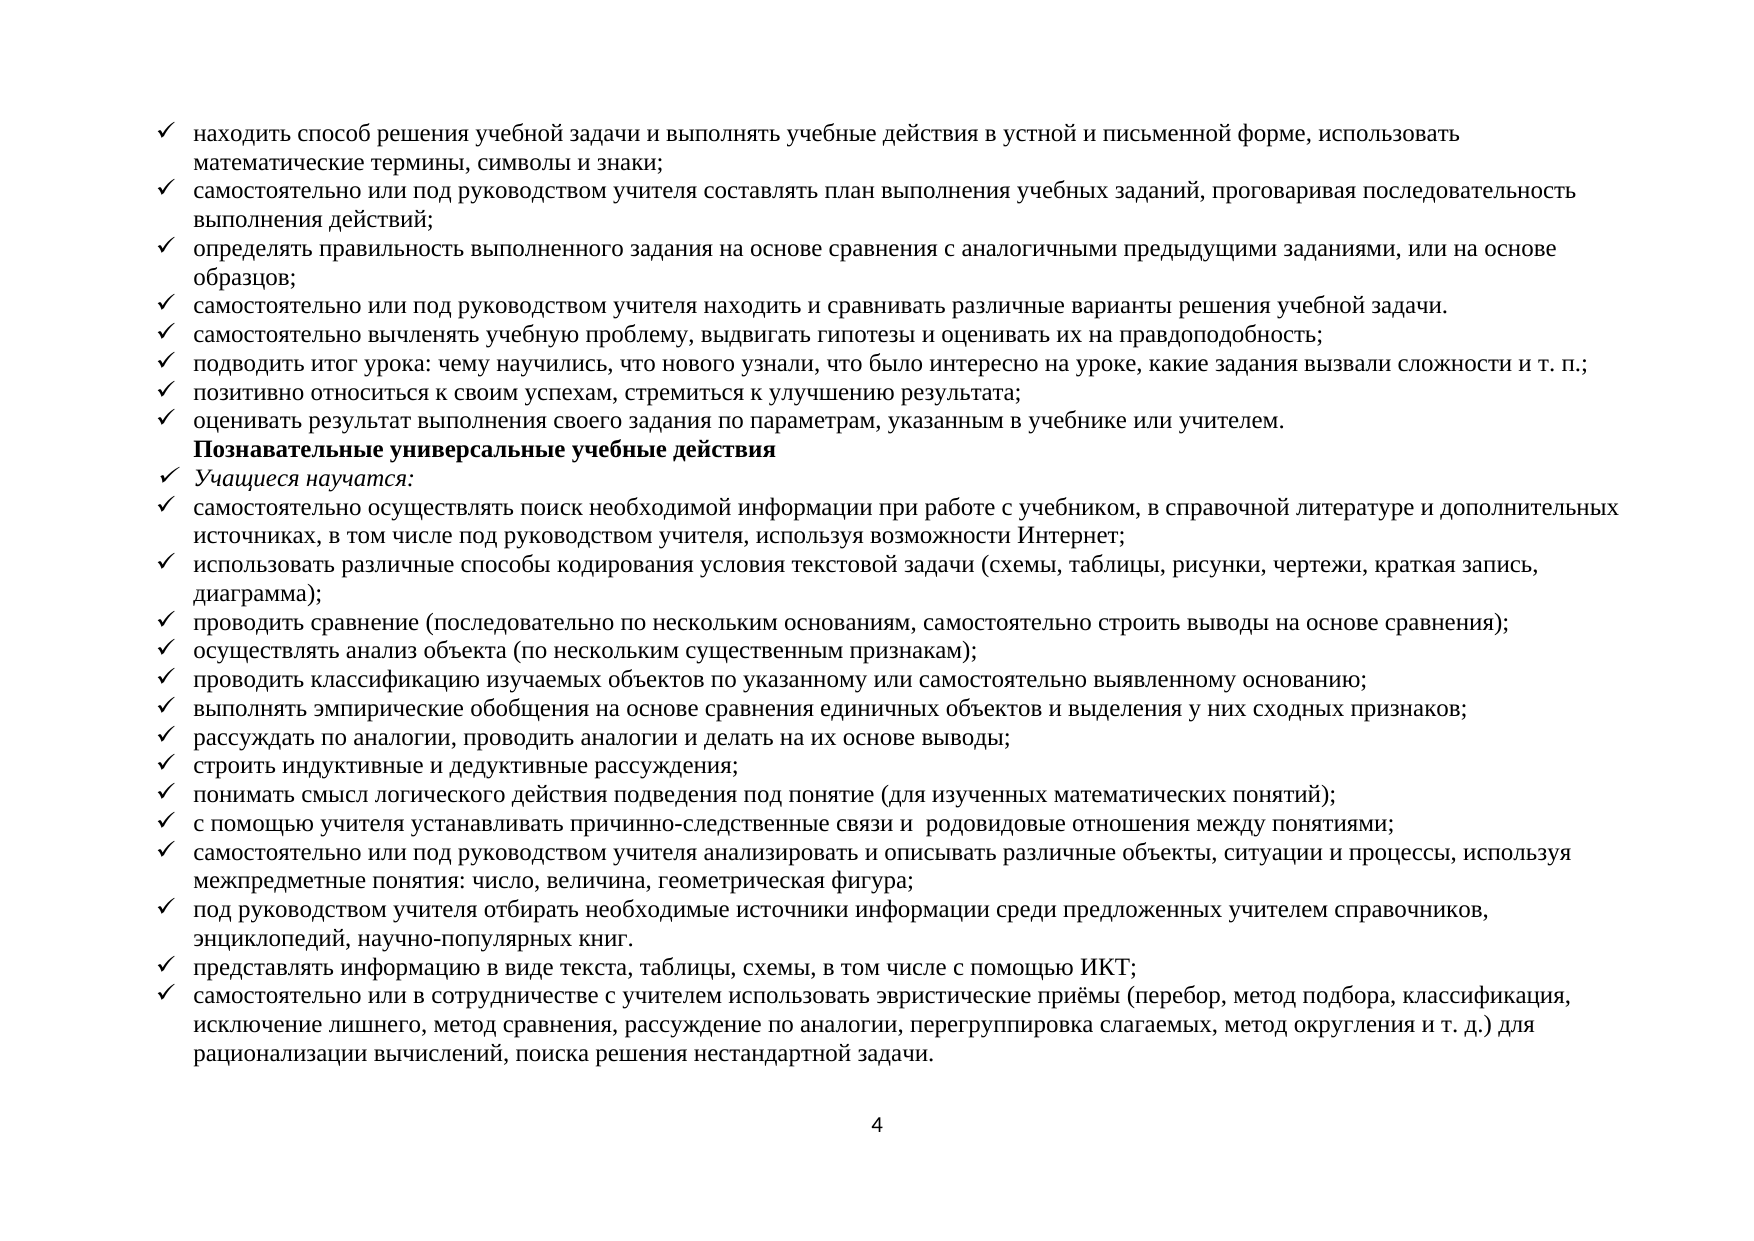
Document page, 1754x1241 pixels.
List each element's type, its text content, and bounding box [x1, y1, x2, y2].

list Познавательные универсальные учебные действия [193, 434, 1636, 463]
list представлять информацию в виде текста, таблицы, схемы, в том числе с помощью ИКТ; [156, 952, 1636, 981]
list Учащиеся научатся: [156, 463, 1636, 492]
list с помощью учителя устанавливать причинно-следственные связи и родовидовые отношения между понятиями; [156, 808, 1636, 837]
list позитивно относиться к своим успехам, стремиться к улучшению результата; [156, 377, 1636, 406]
list самостоятельно или в сотрудничестве с учителем использовать эвристические приёмы (перебор, метод подбора, классификация, исключение лишнего, метод сравнения, рассуждение по аналогии, перегруппировка слагаемых, метод округления и т. д.) для рационализации вычислений, поиска решения нестандартной задачи. [156, 981, 1636, 1067]
list самостоятельно осуществлять поиск необходимой информации при работе с учебником, в справочной литературе и дополнительных источниках, в том числе под руководством учителя, используя возможности Интернет; [156, 492, 1636, 549]
list под руководством учителя отбирать необходимые источники информации среди предложенных учителем справочников, энциклопедий, научно-популярных книг. [156, 894, 1636, 952]
list понимать смысл логического действия подведения под понятие (для изученных математических понятий); [156, 779, 1636, 808]
list самостоятельно вычленять учебную проблему, выдвигать гипотезы и оценивать их на правдоподобность; [156, 319, 1636, 348]
list определять правильность выполненного задания на основе сравнения с аналогичными предыдущими заданиями, или на основе образцов; [156, 233, 1636, 291]
list самостоятельно или под руководством учителя находить и сравнивать различные варианты решения учебной задачи. [156, 291, 1636, 319]
list самостоятельно или под руководством учителя составлять план выполнения учебных заданий, проговаривая последовательность выполнения действий; [156, 176, 1636, 233]
list находить способ решения учебной задачи и выполнять учебные действия в устной и письменной форме, использовать математические термины, символы и знаки; [156, 118, 1636, 176]
list самостоятельно или под руководством учителя анализировать и описывать различные объекты, ситуации и процессы, используя межпредметные понятия: число, величина, геометрическая фигура; [156, 837, 1636, 894]
list рассуждать по аналогии, проводить аналогии и делать на их основе выводы; [156, 722, 1636, 751]
list строить индуктивные и дедуктивные рассуждения; [156, 751, 1636, 779]
list использовать различные способы кодирования условия текстовой задачи (схемы, таблицы, рисунки, чертежи, краткая запись, диаграмма); [156, 549, 1636, 607]
list осуществлять анализ объекта (по нескольким существенным признакам); [156, 636, 1636, 664]
list выполнять эмпирические обобщения на основе сравнения единичных объектов и выделения у них сходных признаков; [156, 693, 1636, 722]
list подводить итог урока: чему научились, что нового узнали, что было интересно на уроке, какие задания вызвали сложности и т. п.; [156, 348, 1636, 377]
list оценивать результат выполнения своего задания по параметрам, указанным в учебнике или учителем. [156, 406, 1636, 434]
list проводить сравнение (последовательно по нескольким основаниям, самостоятельно строить выводы на основе сравнения); [156, 607, 1636, 636]
list проводить классификацию изучаемых объектов по указанному или самостоятельно выявленному основанию; [156, 664, 1636, 693]
